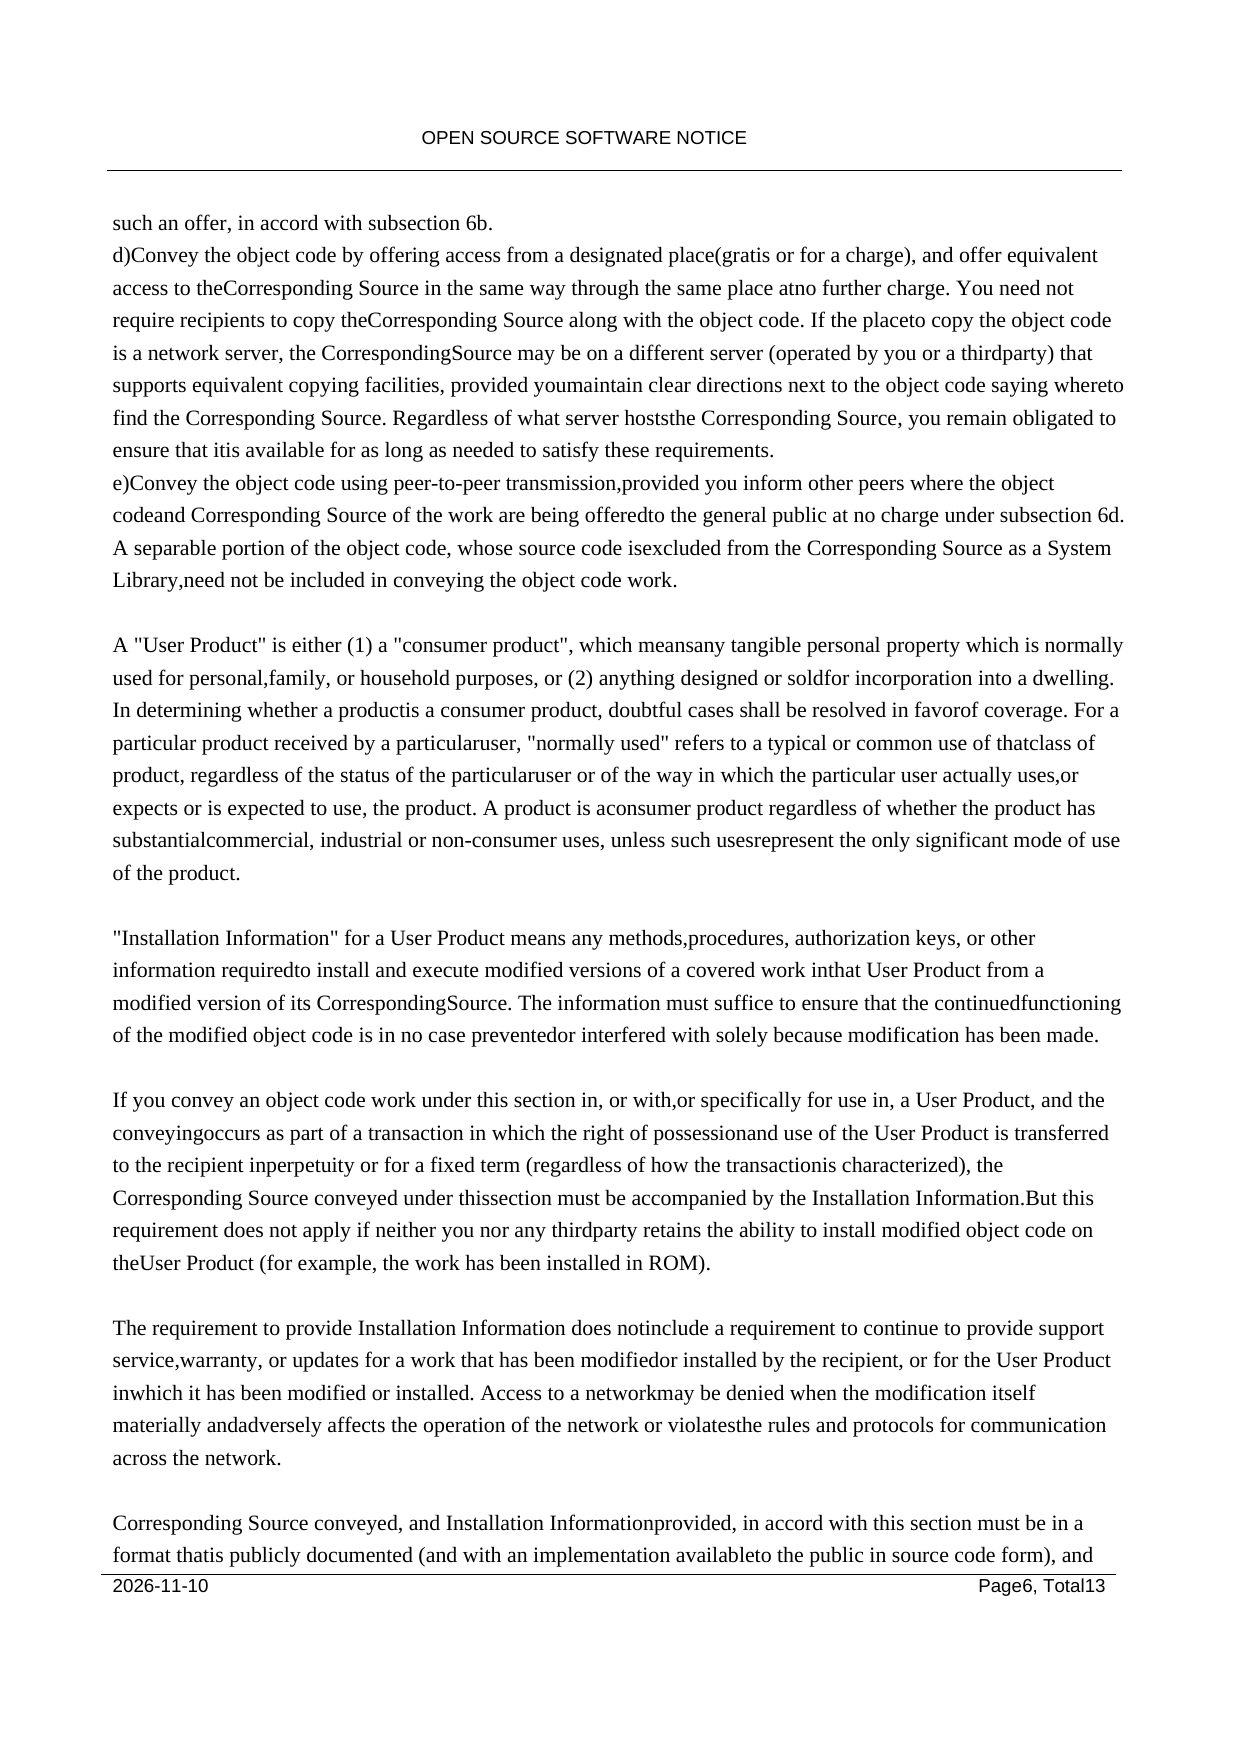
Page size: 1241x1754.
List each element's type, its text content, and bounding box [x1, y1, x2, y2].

text A "User Product" is either (1) a "consumer product", which meansany tangible personal property which is normally used for personal,family, or household purposes, or (2) anything designed or soldfor incorporation into a dwelling. In determining whether a productis a consumer product, doubtful cases shall be resolved in favorof coverage. For a particular product received by a particularuser, "normally used" refers to a typical or common use of thatclass of product, regardless of the status of the particularuser or of the way in which the particular user actually uses,or expects or is expected to use, the product. A product is aconsumer product regardless of whether the product has substantialcommercial, industrial or non-consumer uses, unless such usesrepresent the only significant mode of use of the product. [112, 629, 1128, 889]
text The requirement to provide Installation Information does notinclude a requirement to continue to provide support service,warranty, or updates for a work that has been modifiedor installed by the recipient, or for the User Product inwhich it has been modified or installed. Access to a networkmay be denied when the modification itself materially andadversely affects the operation of the network or violatesthe rules and protocols for communication across the network. [112, 1311, 1128, 1474]
text A separable portion of the object code, whose source code isexcluded from the Corresponding Source as a System Library,need not be included in conveying the object code work. [112, 531, 1128, 596]
text d)Convey the object code by offering access from a designated place(gratis or for a charge), and offer equivalent access to theCorresponding Source in the same way through the same place atno further charge. You need not require recipients to copy theCorresponding Source along with the object code. If the placeto copy the object code is a network server, the CorrespondingSource may be on a different server (operated by you or a thirdparty) that supports equivalent copying facilities, provided youmaintain clear directions next to the object code saying whereto find the Corresponding Source. Regardless of what server hoststhe Corresponding Source, you remain obligated to ensure that itis available for as long as needed to satisfy these requirements. [112, 239, 1128, 466]
text e)Convey the object code using peer-to-peer transmission,provided you inform other peers where the object codeand Corresponding Source of the work are being offeredto the general public at no charge under subsection 6d. [112, 466, 1128, 531]
text "Installation Information" for a User Product means any methods,procedures, authorization keys, or other information requiredto install and execute modified versions of a covered work inthat User Product from a modified version of its CorrespondingSource. The information must suffice to ensure that the continuedfunctioning of the modified object code is in no case preventedor interfered with solely because modification has been made. [112, 921, 1128, 1051]
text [112, 206, 1128, 239]
text If you convey an object code work under this section in, or with,or specifically for use in, a User Product, and the conveyingoccurs as part of a transaction in which the right of possessionand use of the User Product is transferred to the recipient inperpetuity or for a fixed term (regardless of how the transactionis characterized), the Corresponding Source conveyed under thissection must be accompanied by the Installation Information.But this requirement does not apply if neither you nor any thirdparty retains the ability to install modified object code on theUser Product (for example, the work has been installed in ROM). [112, 1084, 1128, 1279]
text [112, 1506, 1128, 1571]
